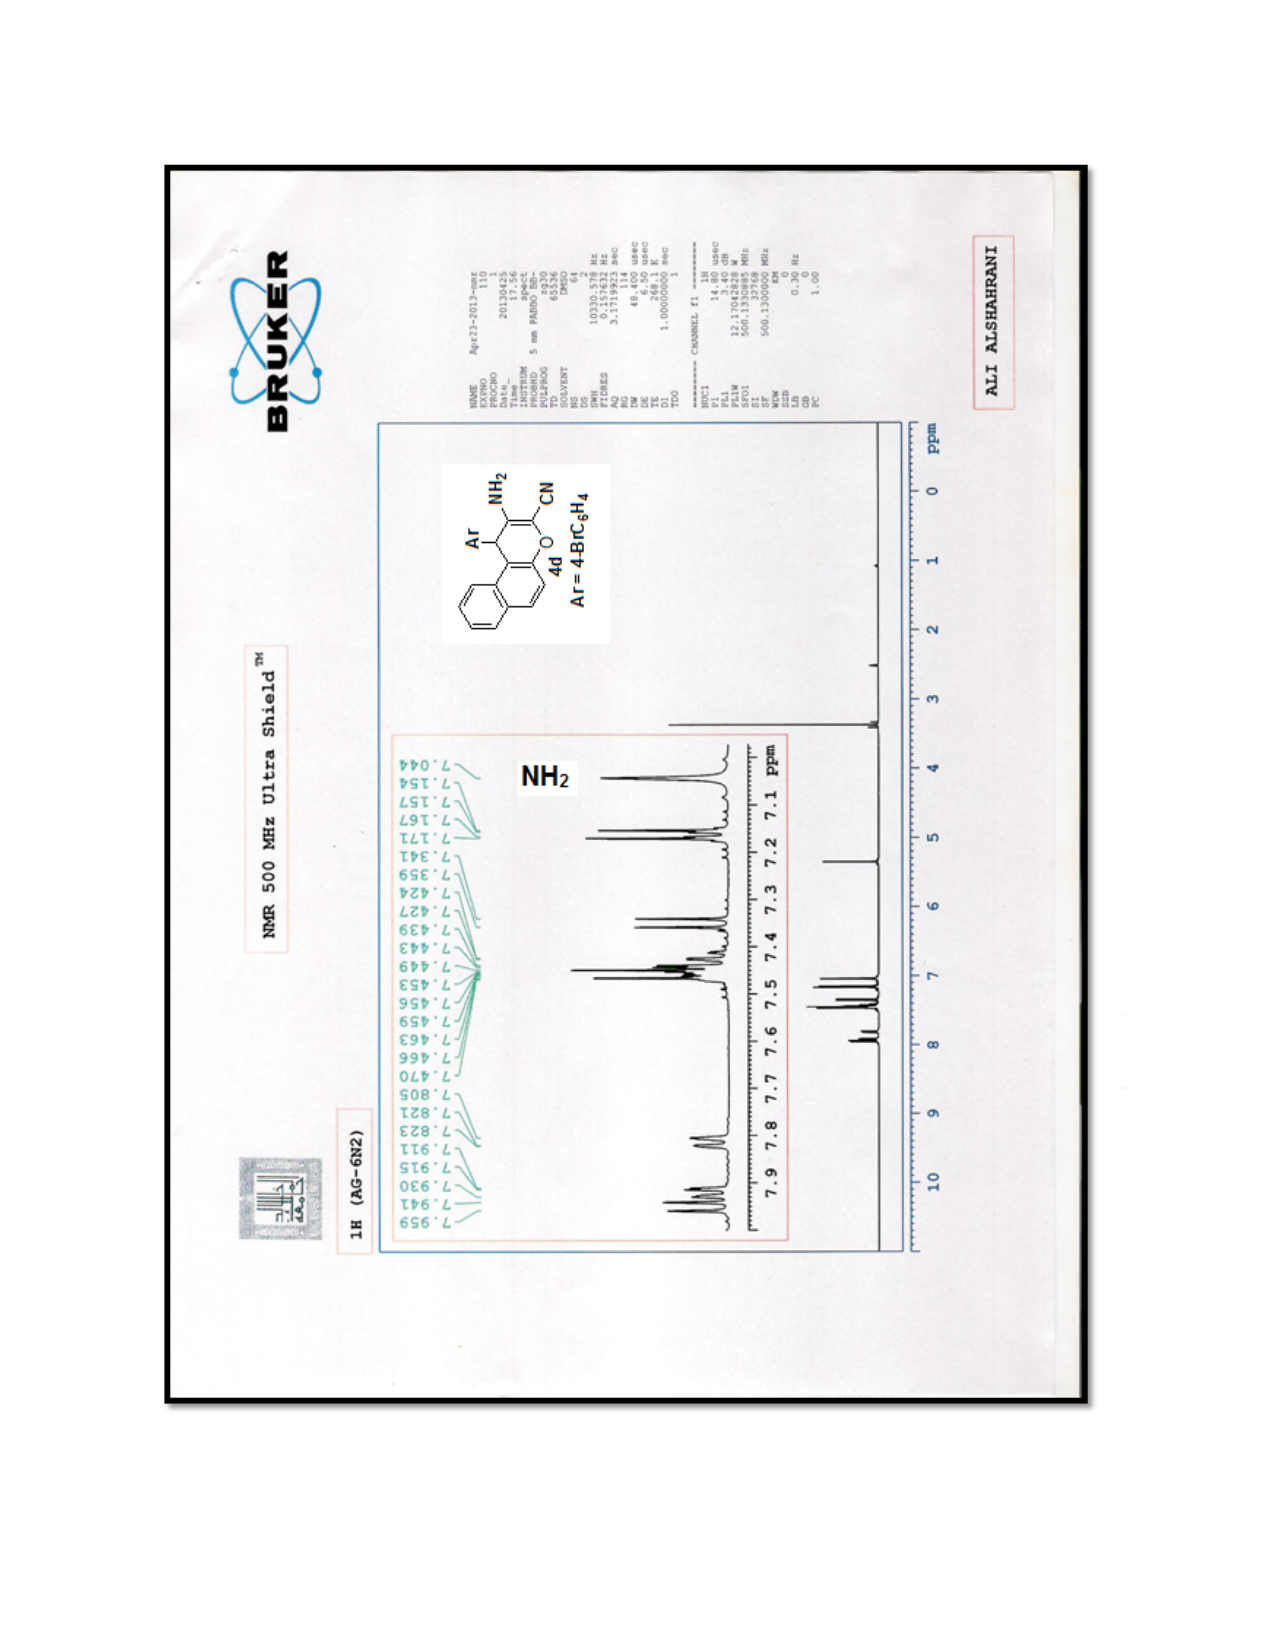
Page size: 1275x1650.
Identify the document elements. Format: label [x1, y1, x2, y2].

picture [150, 150, 1125, 1455]
